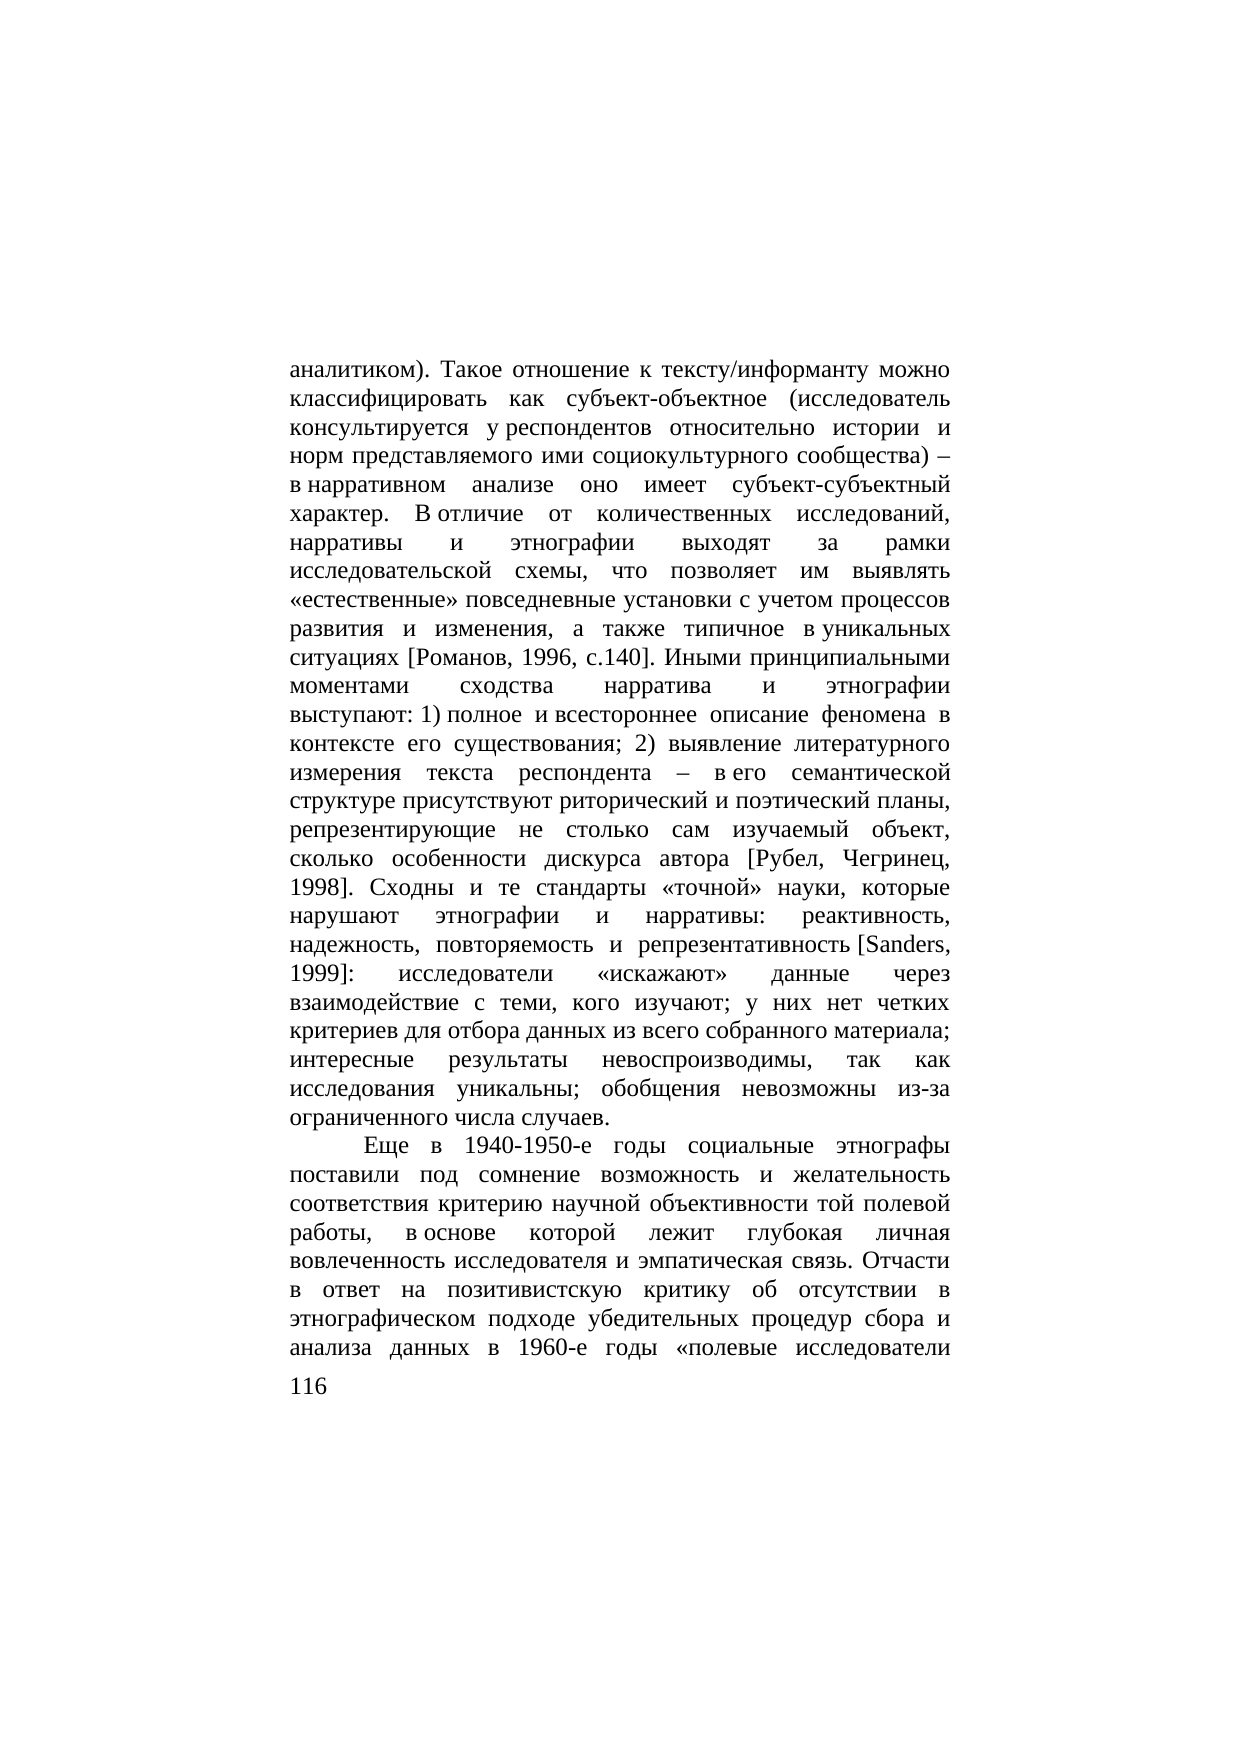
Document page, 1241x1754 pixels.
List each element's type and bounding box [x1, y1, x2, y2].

text [289, 1131, 951, 1361]
text [289, 354, 951, 1131]
